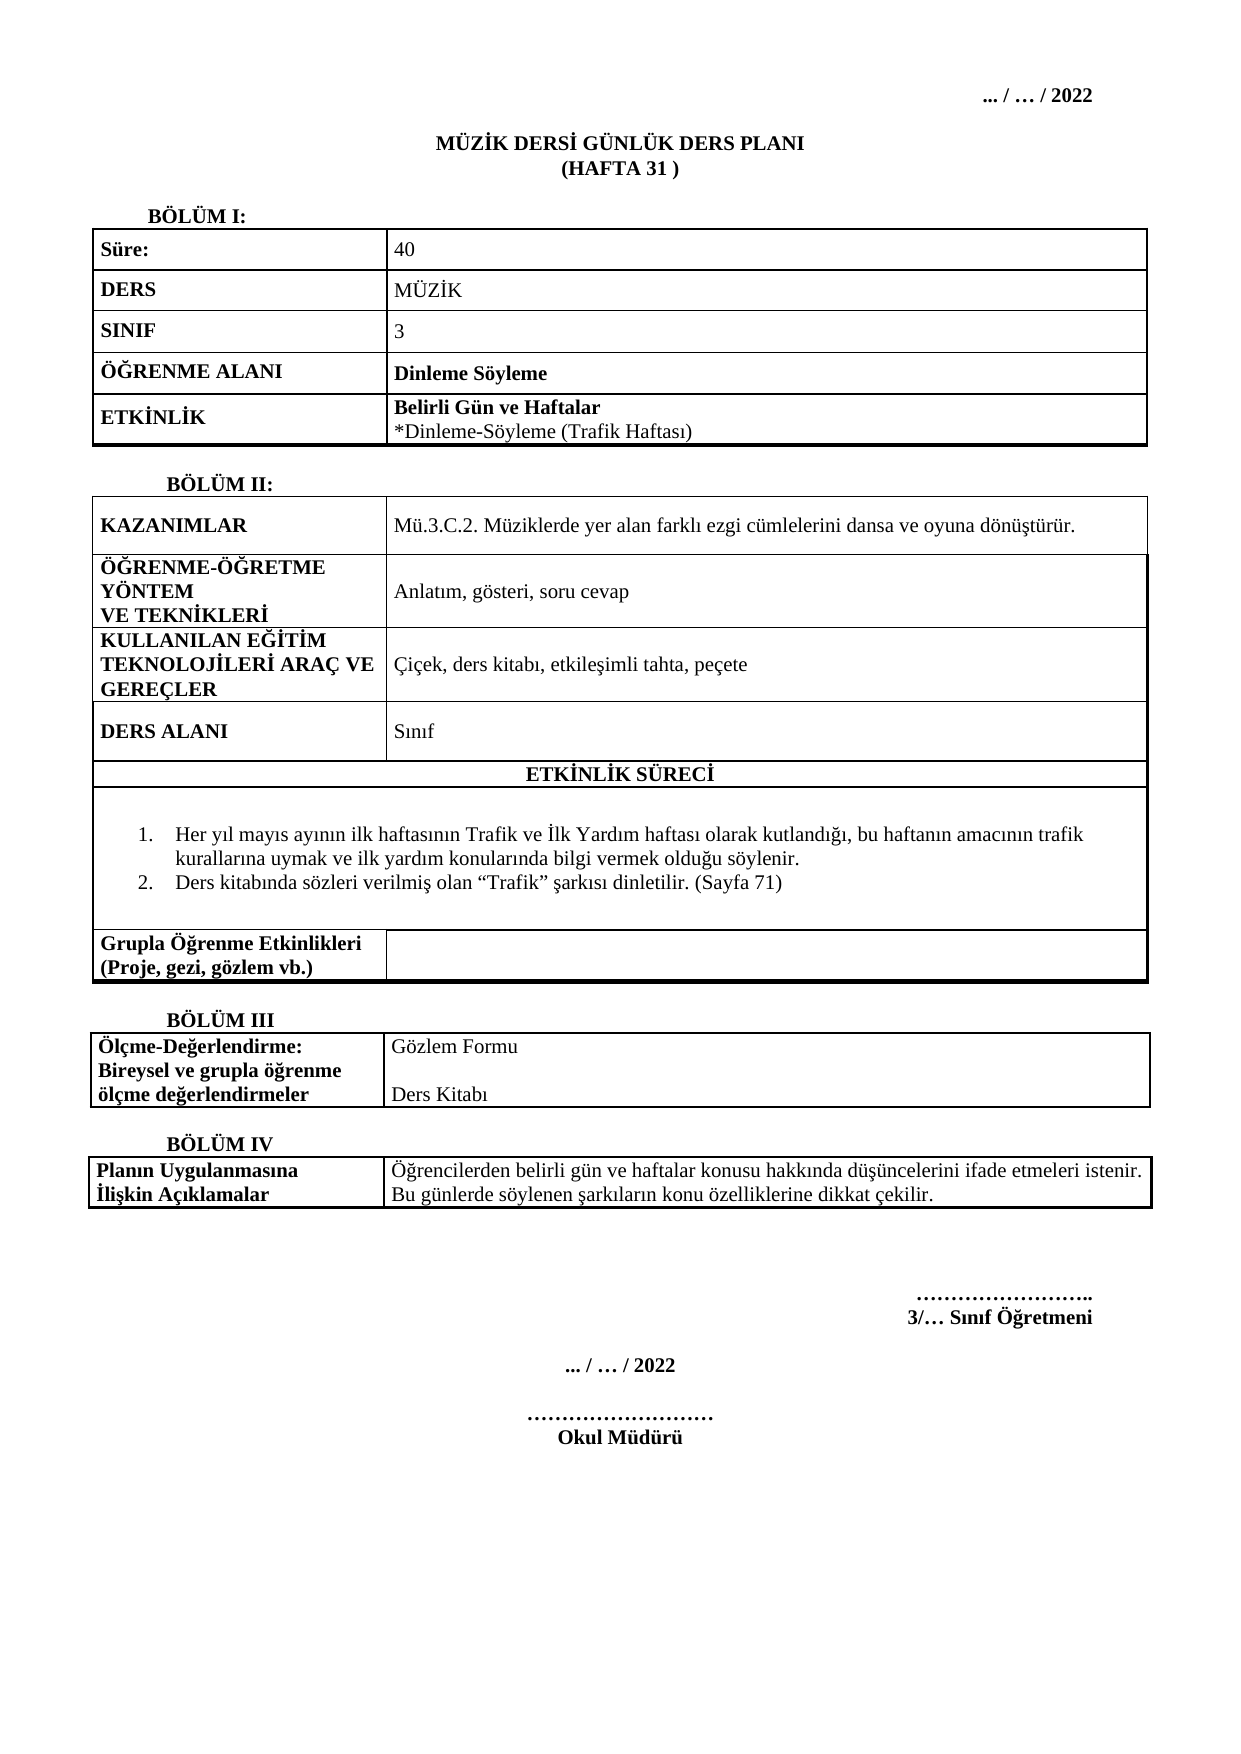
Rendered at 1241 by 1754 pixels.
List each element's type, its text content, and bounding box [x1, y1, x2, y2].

table_cell ÖĞRENME ALANI [94, 353, 386, 393]
table_cell Çiçek, ders kitabı, etkileşimli tahta, peçete [387, 628, 1146, 701]
text …………………….. [148, 1281, 1093, 1305]
text (HAFTA 31 ) [148, 155, 1093, 179]
table_cell ÖĞRENME-ÖĞRETME YÖNTEM VE TEKNİKLERİ [93, 555, 386, 627]
table_cell 3 [388, 311, 1146, 352]
table_cell Anlatım, gösteri, soru cevap [387, 555, 1146, 627]
table_cell KULLANILAN EĞİTİM TEKNOLOJİLERİ ARAÇ VE GEREÇLER [93, 628, 386, 701]
table_header Ölçme-Değerlendirme: Bireysel ve grupla öğrenme ölçme değerlendirmeler [92, 1034, 383, 1106]
table_header Planın Uygulanmasına İlişkin Açıklamalar [90, 1158, 383, 1206]
table_header Süre: [94, 230, 386, 269]
subtitle BÖLÜM IV [148, 1132, 1093, 1156]
text ……………………… [148, 1401, 1093, 1425]
text MÜZİK DERSİ GÜNLÜK DERS PLANI [148, 131, 1093, 155]
table_cell Her yıl mayıs ayının ilk haftasının Trafik ve İlk Yardım haftası olarak kutlandığı, bu haftanın amacının trafik kurallarına uymak ve ilk yardım konularında bilgi vermek olduğu söylenir. Ders kitabında sözleri verilmiş olan “Trafik” şarkısı dinletilir. (Sayfa 71) [94, 788, 1146, 929]
table_cell Grupla Öğrenme Etkinlikleri (Proje, gezi, gözlem vb.) [94, 930, 386, 979]
table_header Mü.3.C.2. Müziklerde yer alan farklı ezgi cümlelerini dansa ve oyuna dönüştürür. [387, 497, 1147, 554]
table_cell [387, 931, 1146, 979]
table_cell DERS ALANI [94, 702, 386, 760]
table_header Öğrencilerden belirli gün ve haftalar konusu hakkında düşüncelerini ifade etmeleri istenir. Bu günlerde söylenen şarkıların konu özelliklerine dikkat çekilir. [385, 1158, 1150, 1206]
table_header 40 [388, 230, 1146, 269]
table_cell ETKİNLİK [94, 395, 386, 443]
text ... / … / 2022 [148, 83, 1093, 107]
text BÖLÜM II: [148, 471, 1093, 496]
table_cell ETKİNLİK SÜRECİ [94, 762, 1146, 786]
text BÖLÜM I: [148, 203, 1093, 228]
table_header Gözlem Formu Ders Kitabı [385, 1034, 1149, 1106]
text Okul Müdürü [148, 1425, 1093, 1449]
text 3/… Sınıf Öğretmeni [148, 1305, 1093, 1329]
table_cell Dinleme Söyleme [388, 353, 1146, 393]
table_header KAZANIMLAR [93, 497, 386, 554]
table_cell MÜZİK [388, 271, 1146, 310]
table_cell Sınıf [387, 702, 1146, 760]
text ... / … / 2022 [148, 1353, 1093, 1377]
subtitle BÖLÜM III [148, 1008, 1093, 1032]
table_cell SINIF [94, 311, 386, 352]
table_cell DERS [94, 271, 386, 310]
table_cell Belirli Gün ve Haftalar *Dinleme-Söyleme (Trafik Haftası) [388, 395, 1146, 443]
